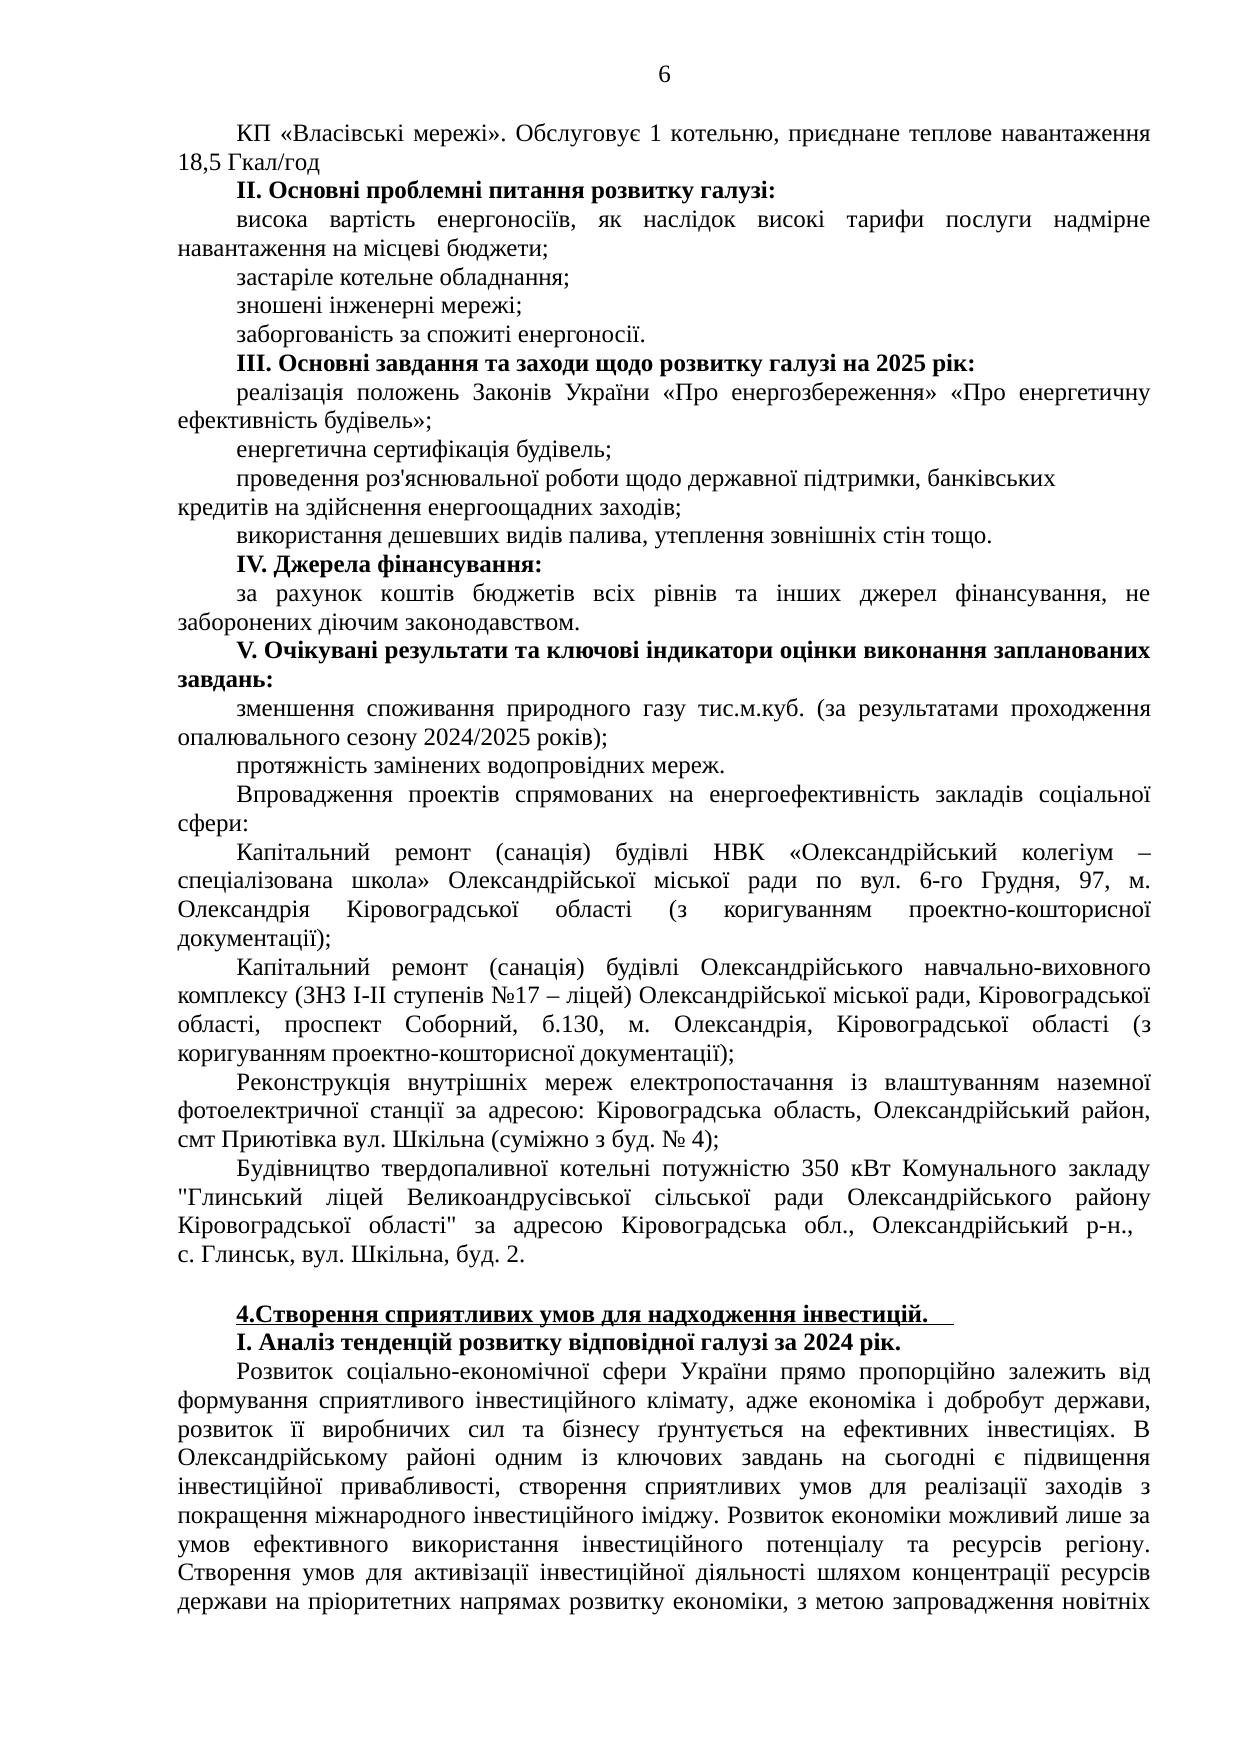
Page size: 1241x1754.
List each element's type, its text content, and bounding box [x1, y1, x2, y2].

text IV. Джерела фінансування: [177, 549, 1152, 578]
text Капітальний ремонт (санація) будівлі НВК «Олександрійський колегіум – спеціалізована школа» Олександрійської міської ради по вул. 6-го Грудня, 97, м. Олександрія Кіровоградської області (з коригуванням проектно-кошторисної документації); [177, 837, 1152, 952]
text заборгованість за спожиті енергоносії. [177, 319, 1152, 348]
text Впровадження проектів спрямованих на енергоефективність закладів соціальної сфери: [177, 779, 1152, 837]
text ІІ. Основні проблемні питання розвитку галузі: [177, 176, 1152, 204]
text КП «Власівські мережі». Обслуговує 1 котельню, приєднане теплове навантаження 18,5 Гкал/год [177, 118, 1152, 176]
text застаріле котельне обладнання; [177, 262, 1152, 291]
text Капітальний ремонт (санація) будівлі Олександрійського навчально-виховного комплексу (ЗНЗ І-ІІ ступенів №17 – ліцей) Олександрійської міської ради, Кіровоградської області, проспект Соборний, б.130, м. Олександрія, Кіровоградської області (з коригуванням проектно-кошторисної документації); [177, 952, 1152, 1067]
text зношені інженерні мережі; [177, 291, 1152, 319]
text висока вартість енергоносіїв, як наслідок високі тарифи послуги надмірне навантаження на місцеві бюджети; [177, 204, 1152, 262]
text енергетична сертифікація будівель; [177, 434, 1152, 463]
text I. Аналіз тенденцій розвитку відповідної галузі за 2024 рік. [177, 1327, 1152, 1356]
text Реконструкція внутрішніх мереж електропостачання із влаштуванням наземної фотоелектричної станції за адресою: Кіровоградська область, Олександрійський район, смт Приютівка вул. Шкільна (суміжно з буд. № 4); [177, 1067, 1152, 1153]
text проведення роз'яснювальної роботи щодо державної підтримки, банківських кредитів на здійснення енергоощадних заходів; [177, 463, 1152, 521]
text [177, 1356, 1152, 1615]
text реалізація положень Законів України «Про енергозбереження» «Про енергетичну ефективність будівель»; [177, 377, 1152, 434]
text використання дешевших видів палива, утеплення зовнішніх стін тощо. [177, 521, 1152, 549]
text V. Очікувані результати та ключові індикатори оцінки виконання запланованих завдань: [177, 636, 1152, 693]
text зменшення споживання природного газу тис.м.куб. (за результатами проходження опалювального сезону 2024/2025 років); [177, 693, 1152, 751]
text протяжність замінених водопровідних мереж. [177, 751, 1152, 779]
text ІІІ. Основні завдання та заходи щодо розвитку галузі на 2025 рік: [177, 348, 1152, 377]
text Будівництво твердопаливної котельні потужністю 350 кВт Комунального закладу "Глинський ліцей Великоандрусівської сільської ради Олександрійського району Кіровоградської області" за адресою Кіровоградська обл., Олександрійський р-н., с. Глинськ, вул. Шкільна, буд. 2. [177, 1153, 1152, 1268]
text 4.Створення сприятливих умов для надходження інвестицій. [177, 1299, 1152, 1327]
text за рахунок коштів бюджетів всіх рівнів та інших джерел фінансування, не заборонених діючим законодавством. [177, 578, 1152, 636]
